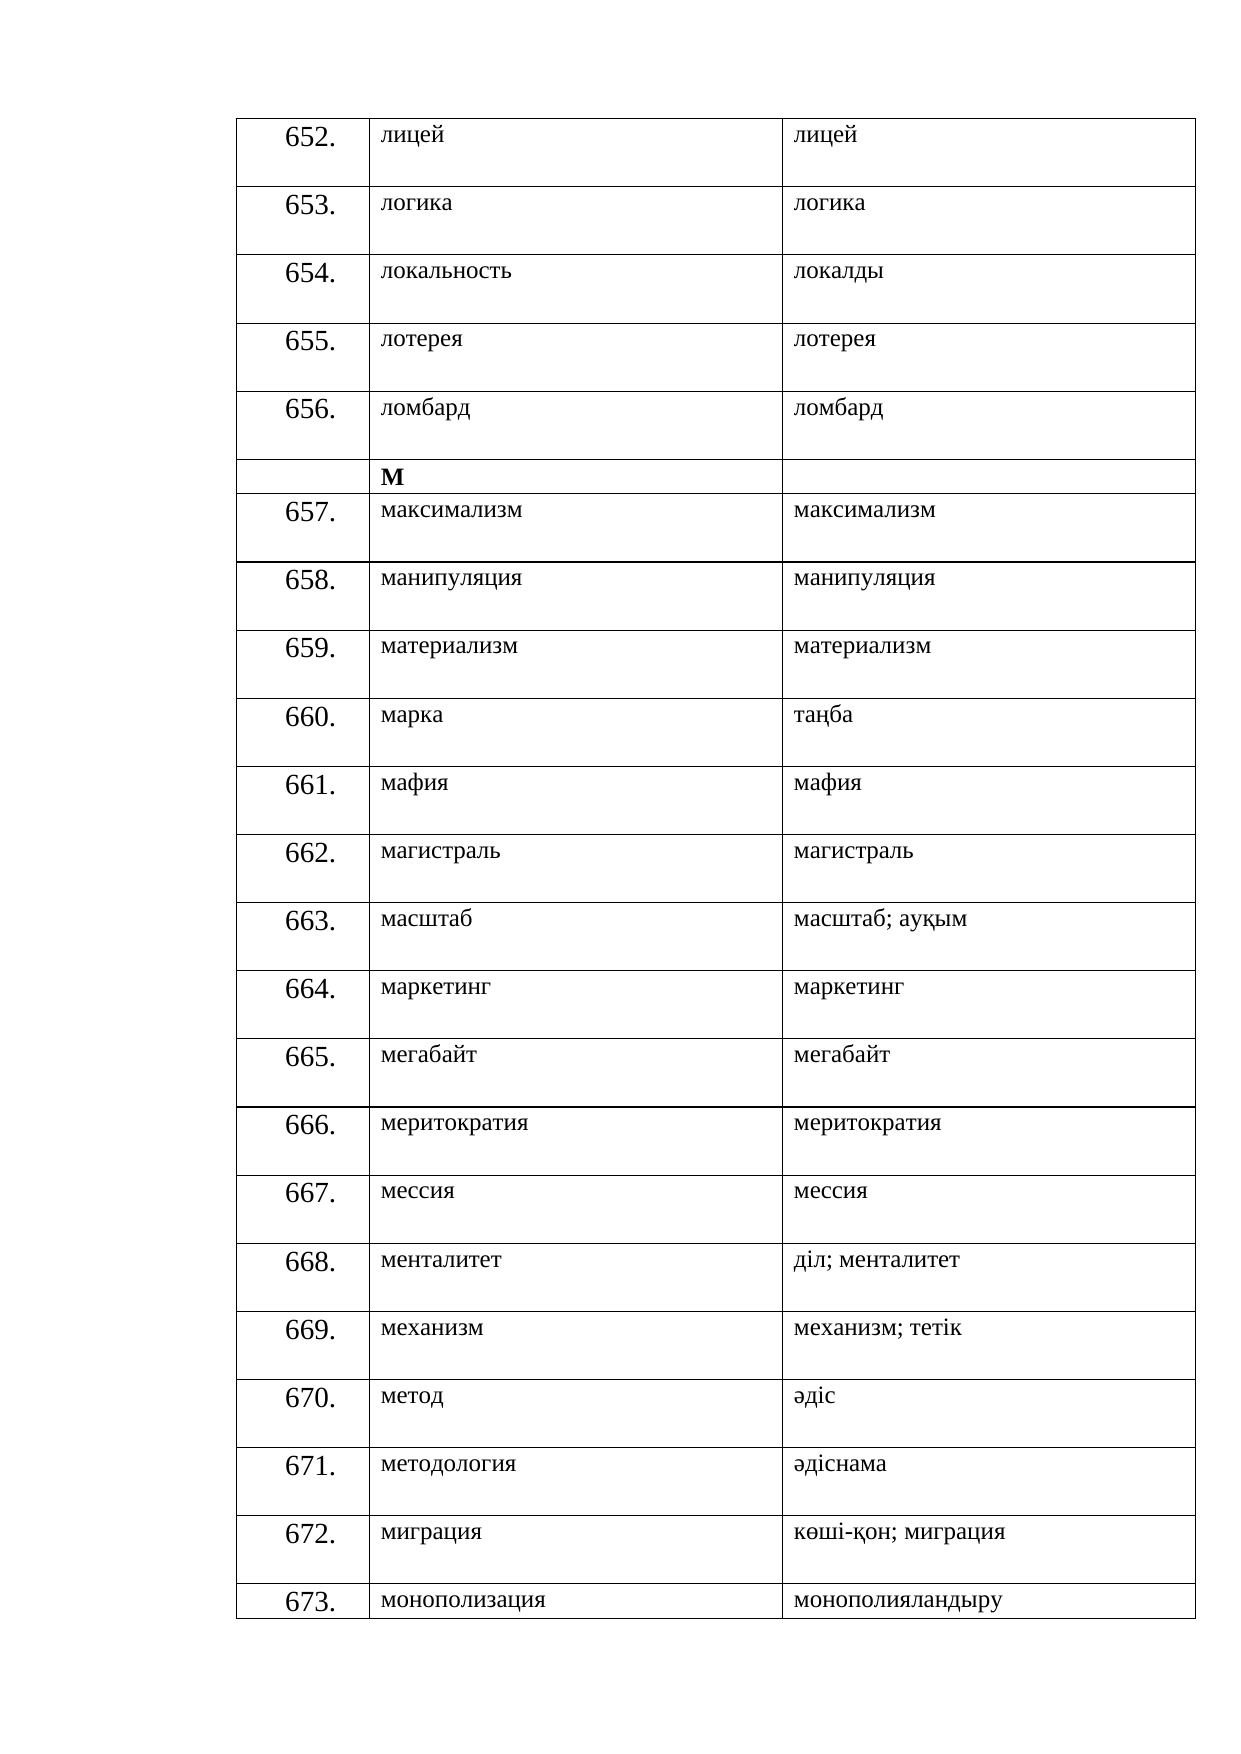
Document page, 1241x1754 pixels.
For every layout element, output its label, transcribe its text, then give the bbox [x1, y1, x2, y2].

table_cell меритократия [370, 1108, 782, 1174]
table_cell механизм [370, 1312, 782, 1379]
table_cell методология [370, 1448, 782, 1515]
table_cell мафия [370, 767, 782, 834]
table_cell лотерея [783, 324, 1195, 391]
table_cell [237, 631, 369, 698]
table_cell [237, 460, 369, 493]
table_cell масштаб [370, 903, 782, 970]
table_cell [237, 255, 369, 322]
table_cell манипуляция [370, 563, 782, 629]
table_cell локальность [370, 255, 782, 322]
table_cell логика [783, 187, 1195, 254]
table_cell маркетинг [783, 971, 1195, 1038]
table_cell [237, 563, 369, 629]
table_cell лицей [370, 119, 782, 186]
table_cell [237, 1244, 369, 1311]
table_cell мессия [783, 1176, 1195, 1243]
table_cell мегабайт [783, 1039, 1195, 1106]
table_cell әдіснама [783, 1448, 1195, 1515]
table_cell максимализм [370, 494, 782, 561]
table_cell мафия [783, 767, 1195, 834]
table_cell маркетинг [370, 971, 782, 1038]
table_cell меритократия [783, 1108, 1195, 1174]
table_cell манипуляция [783, 563, 1195, 629]
table_cell діл; менталитет [783, 1244, 1195, 1311]
table_cell миграция [370, 1516, 782, 1583]
table_cell [237, 767, 369, 834]
table_cell [237, 1380, 369, 1447]
table_cell [237, 392, 369, 459]
table_cell магистраль [783, 835, 1195, 902]
table_cell монополизация [370, 1584, 782, 1618]
table_cell материализм [370, 631, 782, 698]
table_cell механизм; тетік [783, 1312, 1195, 1379]
table_cell таңба [783, 699, 1195, 766]
table_cell [237, 835, 369, 902]
table_cell мегабайт [370, 1039, 782, 1106]
table_cell монополияландыру [783, 1584, 1195, 1618]
table_cell [237, 1448, 369, 1515]
table_cell [237, 1176, 369, 1243]
table_cell менталитет [370, 1244, 782, 1311]
table_cell [237, 1312, 369, 1379]
table_cell [237, 1584, 369, 1618]
table_cell көші-қон; миграция [783, 1516, 1195, 1583]
table_cell ломбард [783, 392, 1195, 459]
table_cell [237, 903, 369, 970]
table_cell [237, 119, 369, 186]
table_cell лицей [783, 119, 1195, 186]
table_cell магистраль [370, 835, 782, 902]
table_cell мессия [370, 1176, 782, 1243]
table_cell масштаб; ауқым [783, 903, 1195, 970]
table_cell [237, 699, 369, 766]
table_cell метод [370, 1380, 782, 1447]
table_cell [237, 1039, 369, 1106]
table_cell локалды [783, 255, 1195, 322]
table_cell әдіс [783, 1380, 1195, 1447]
table_cell [237, 494, 369, 561]
table_cell лотерея [370, 324, 782, 391]
table_cell [783, 460, 1195, 493]
table_cell марка [370, 699, 782, 766]
table_cell [237, 187, 369, 254]
table_cell М [370, 460, 782, 493]
table_cell максимализм [783, 494, 1195, 561]
table_cell [237, 324, 369, 391]
table_cell логика [370, 187, 782, 254]
table_cell [237, 971, 369, 1038]
table_cell ломбард [370, 392, 782, 459]
table_cell материализм [783, 631, 1195, 698]
table_cell [237, 1108, 369, 1174]
table_cell [237, 1516, 369, 1583]
